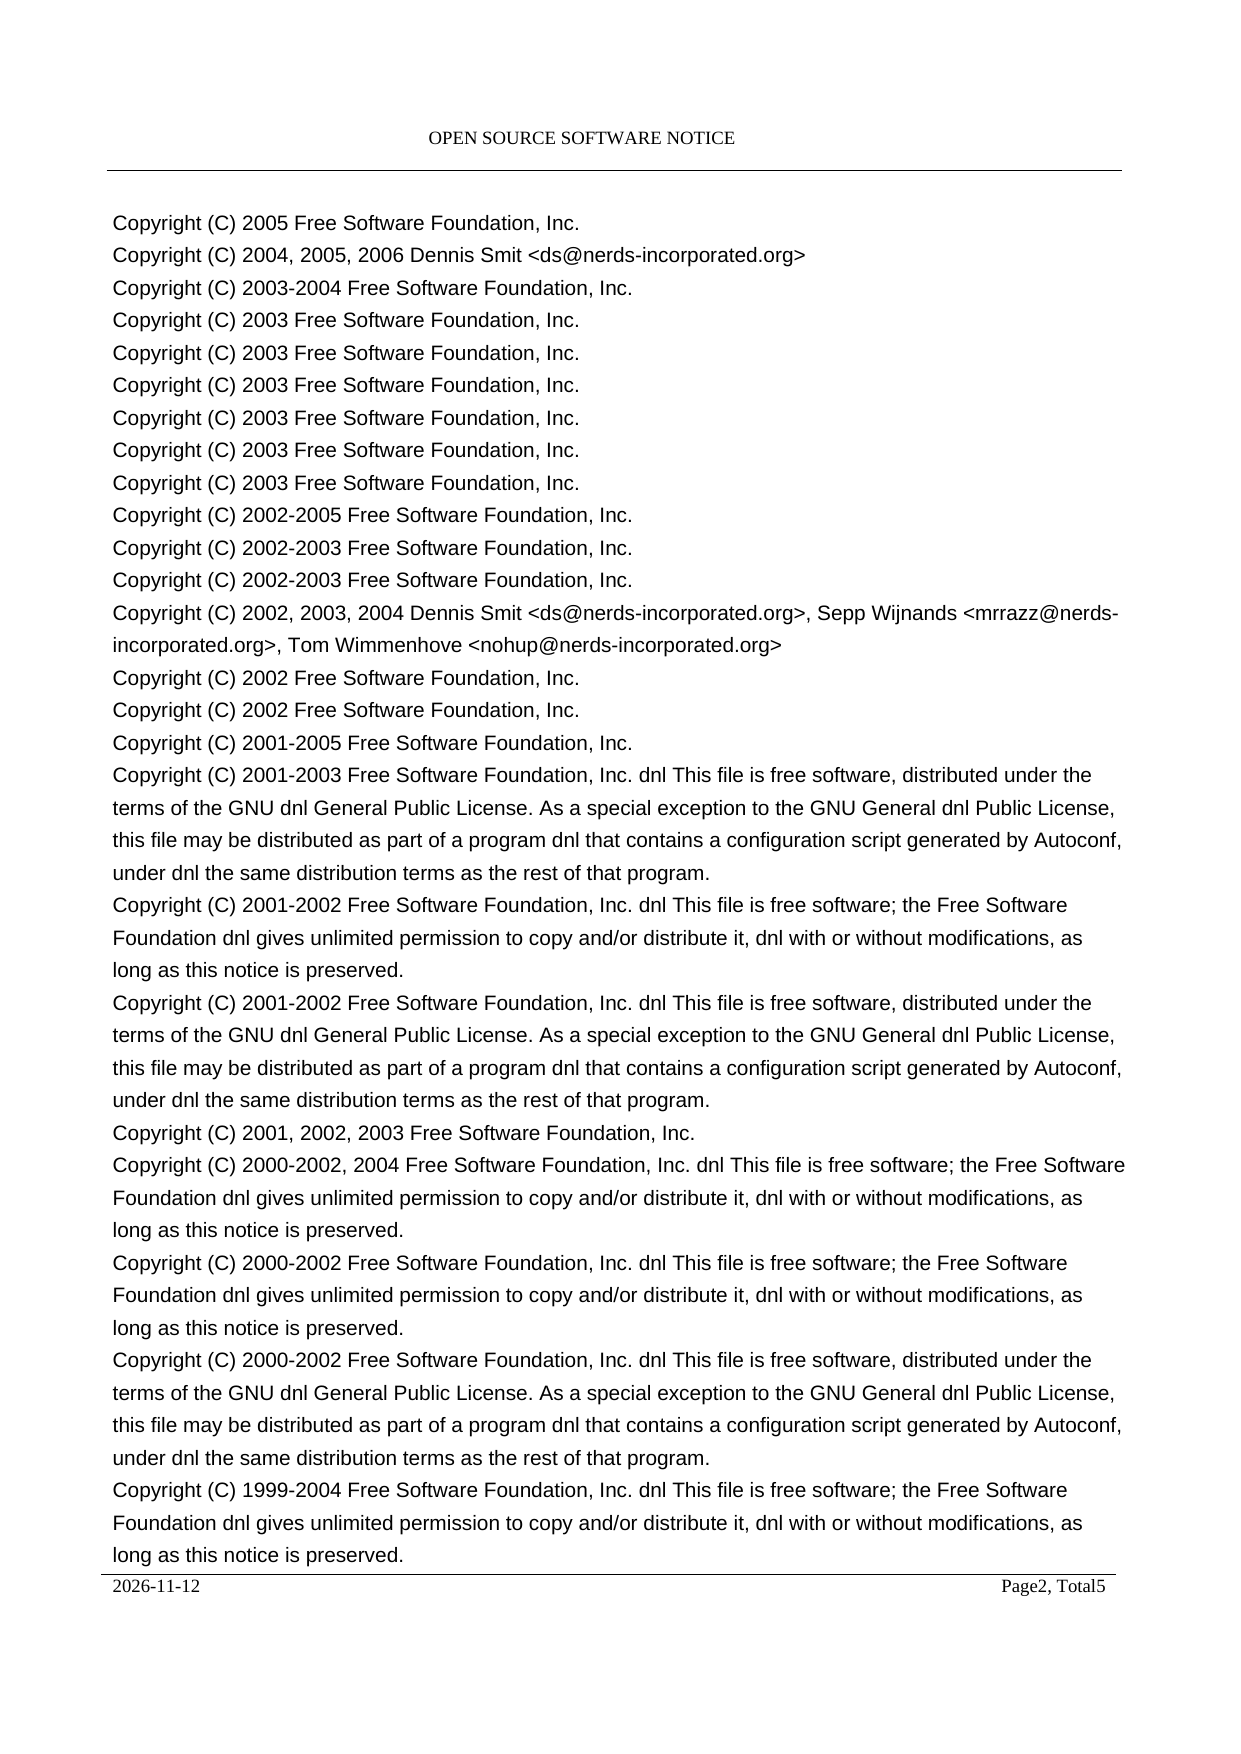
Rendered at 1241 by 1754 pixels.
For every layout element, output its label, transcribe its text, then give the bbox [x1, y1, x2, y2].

text Copyright (C) 2003 Free Software Foundation, Inc. [112, 434, 1128, 466]
text Copyright (C) 1999-2004 Free Software Foundation, Inc. dnl This file is free software; the Free Software Foundation dnl gives unlimited permission to copy and/or distribute it, dnl with or without modifications, as long as this notice is preserved. [112, 1474, 1128, 1571]
text Copyright (C) 2003 Free Software Foundation, Inc. [112, 336, 1128, 369]
text Copyright (C) 2003 Free Software Foundation, Inc. [112, 466, 1128, 499]
text Copyright (C) 2001-2003 Free Software Foundation, Inc. dnl This file is free software, distributed under the terms of the GNU dnl General Public License. As a special exception to the GNU General dnl Public License, this file may be distributed as part of a program dnl that contains a configuration script generated by Autoconf, under dnl the same distribution terms as the rest of that program. [112, 759, 1128, 889]
text Copyright (C) 2002-2003 Free Software Foundation, Inc. [112, 531, 1128, 564]
text Copyright (C) 2002 Free Software Foundation, Inc. [112, 661, 1128, 694]
text Copyright (C) 2001, 2002, 2003 Free Software Foundation, Inc. [112, 1116, 1128, 1149]
text Copyright (C) 2000-2002, 2004 Free Software Foundation, Inc. dnl This file is free software; the Free Software Foundation dnl gives unlimited permission to copy and/or distribute it, dnl with or without modifications, as long as this notice is preserved. [112, 1149, 1128, 1246]
text Copyright (C) 2003 Free Software Foundation, Inc. [112, 304, 1128, 336]
text Copyright (C) 2001-2002 Free Software Foundation, Inc. dnl This file is free software; the Free Software Foundation dnl gives unlimited permission to copy and/or distribute it, dnl with or without modifications, as long as this notice is preserved. [112, 889, 1128, 986]
text Copyright (C) 2005 Free Software Foundation, Inc. [112, 206, 1128, 239]
text Copyright (C) 2002, 2003, 2004 Dennis Smit <ds@nerds-incorporated.org>, Sepp Wijnands <mrrazz@nerds-incorporated.org>, Tom Wimmenhove <nohup@nerds-incorporated.org> [112, 596, 1128, 661]
text Copyright (C) 2003-2004 Free Software Foundation, Inc. [112, 271, 1128, 304]
text Copyright (C) 2002-2005 Free Software Foundation, Inc. [112, 499, 1128, 531]
text Copyright (C) 2002-2003 Free Software Foundation, Inc. [112, 564, 1128, 596]
text Copyright (C) 2000-2002 Free Software Foundation, Inc. dnl This file is free software, distributed under the terms of the GNU dnl General Public License. As a special exception to the GNU General dnl Public License, this file may be distributed as part of a program dnl that contains a configuration script generated by Autoconf, under dnl the same distribution terms as the rest of that program. [112, 1344, 1128, 1474]
text Copyright (C) 2001-2002 Free Software Foundation, Inc. dnl This file is free software, distributed under the terms of the GNU dnl General Public License. As a special exception to the GNU General dnl Public License, this file may be distributed as part of a program dnl that contains a configuration script generated by Autoconf, under dnl the same distribution terms as the rest of that program. [112, 986, 1128, 1116]
text Copyright (C) 2001-2005 Free Software Foundation, Inc. [112, 726, 1128, 759]
text Copyright (C) 2000-2002 Free Software Foundation, Inc. dnl This file is free software; the Free Software Foundation dnl gives unlimited permission to copy and/or distribute it, dnl with or without modifications, as long as this notice is preserved. [112, 1246, 1128, 1344]
text Copyright (C) 2003 Free Software Foundation, Inc. [112, 369, 1128, 401]
text Copyright (C) 2004, 2005, 2006 Dennis Smit <ds@nerds-incorporated.org> [112, 239, 1128, 271]
text Copyright (C) 2002 Free Software Foundation, Inc. [112, 694, 1128, 726]
text Copyright (C) 2003 Free Software Foundation, Inc. [112, 401, 1128, 434]
